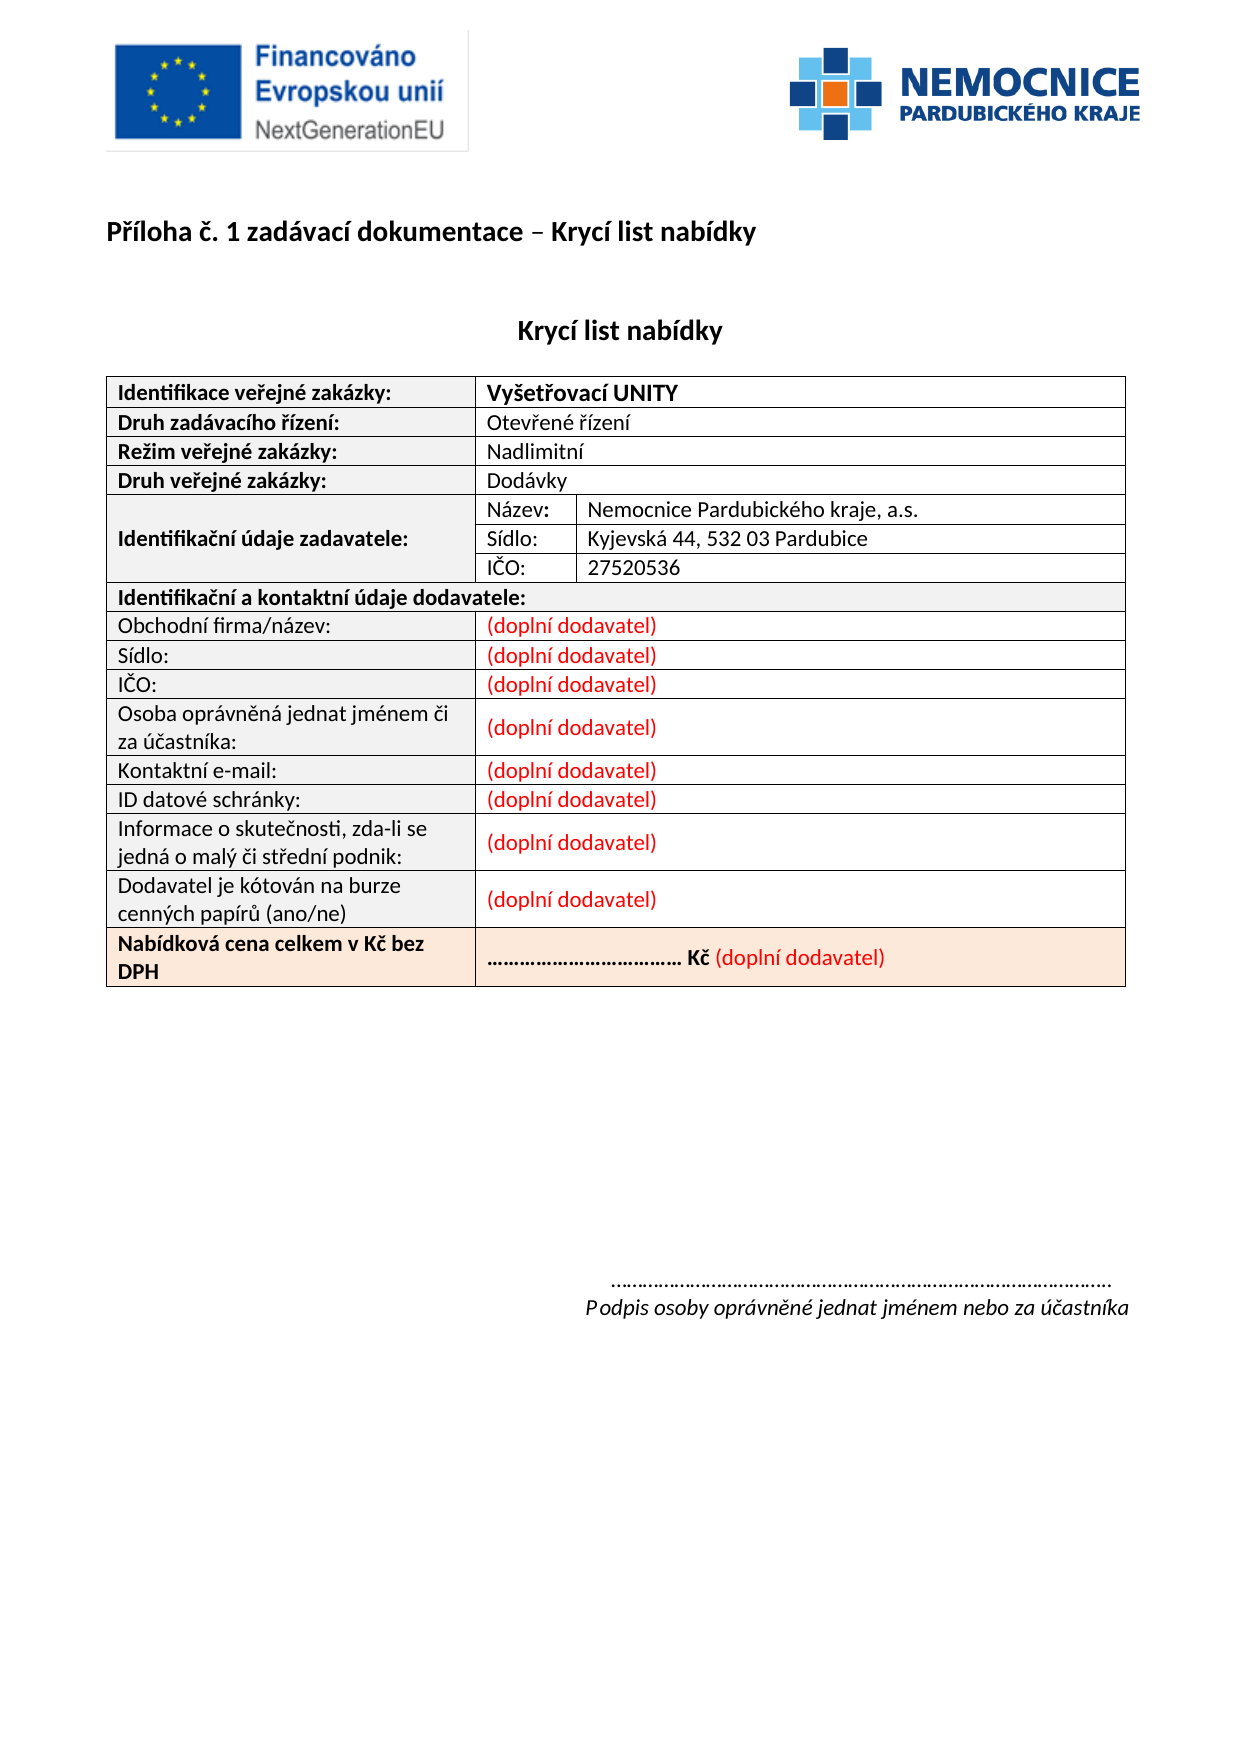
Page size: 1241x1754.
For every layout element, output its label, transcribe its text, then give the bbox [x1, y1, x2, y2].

table_cell Identifikační a kontaktní údaje dodavatele: [107, 583, 1125, 611]
text Krycí list nabídky [106, 312, 1134, 348]
table_cell 27520536 [577, 554, 1125, 582]
table_cell Informace o skutečnosti, zda-li se jedná o malý či střední podnik: [107, 814, 475, 870]
table_cell Obchodní firma/název: [107, 612, 475, 640]
text Podpis osoby oprávněné jednat jménem nebo za účastníka [106, 1293, 1134, 1321]
table_cell IČO: [107, 670, 475, 698]
table_cell ……………………………… Kč (doplní dodavatel) [476, 928, 1125, 986]
table_cell Kyjevská 44, 532 03 Pardubice [577, 525, 1125, 552]
table_cell Druh zadávacího řízení: [107, 408, 475, 436]
table_cell (doplní dodavatel) [476, 871, 1125, 927]
table_cell (doplní dodavatel) [476, 756, 1125, 784]
table_cell (doplní dodavatel) [476, 699, 1125, 755]
picture [788, 47, 1140, 141]
table_cell Režim veřejné zakázky: [107, 437, 475, 465]
table_cell Nemocnice Pardubického kraje, a.s. [577, 495, 1125, 523]
table_cell (doplní dodavatel) [476, 670, 1125, 698]
table_cell (doplní dodavatel) [476, 612, 1125, 640]
table_cell (doplní dodavatel) [476, 641, 1125, 669]
table_cell Otevřené řízení [476, 408, 1125, 436]
table_cell Sídlo: [107, 641, 475, 669]
table_cell (doplní dodavatel) [476, 785, 1125, 813]
table_cell IČO: [476, 554, 576, 582]
text ………………………………………………………………………………….. [106, 1265, 1134, 1293]
table_cell Sídlo: [476, 525, 576, 552]
table_cell Nadlimitní [476, 437, 1125, 465]
table_cell Dodávky [476, 466, 1125, 494]
table_cell Dodavatel je kótován na burze cenných papírů (ano/ne) [107, 871, 475, 927]
table_cell Druh veřejné zakázky: [107, 466, 475, 494]
table_cell Nabídková cena celkem v Kč bez DPH [107, 928, 475, 986]
table_cell Kontaktní e-mail: [107, 756, 475, 784]
table_header Identifikace veřejné zakázky: [107, 377, 475, 407]
text Příloha č. 1 zadávací dokumentace – Krycí list nabídky [106, 213, 1134, 248]
table_cell Název: [476, 495, 576, 523]
picture [106, 30, 470, 153]
table_cell Identifikační údaje zadavatele: [107, 495, 475, 582]
table_header Vyšetřovací UNITY [476, 377, 1125, 407]
table_cell ID datové schránky: [107, 785, 475, 813]
table_cell Osoba oprávněná jednat jménem či za účastníka: [107, 699, 475, 755]
table_cell (doplní dodavatel) [476, 814, 1125, 870]
